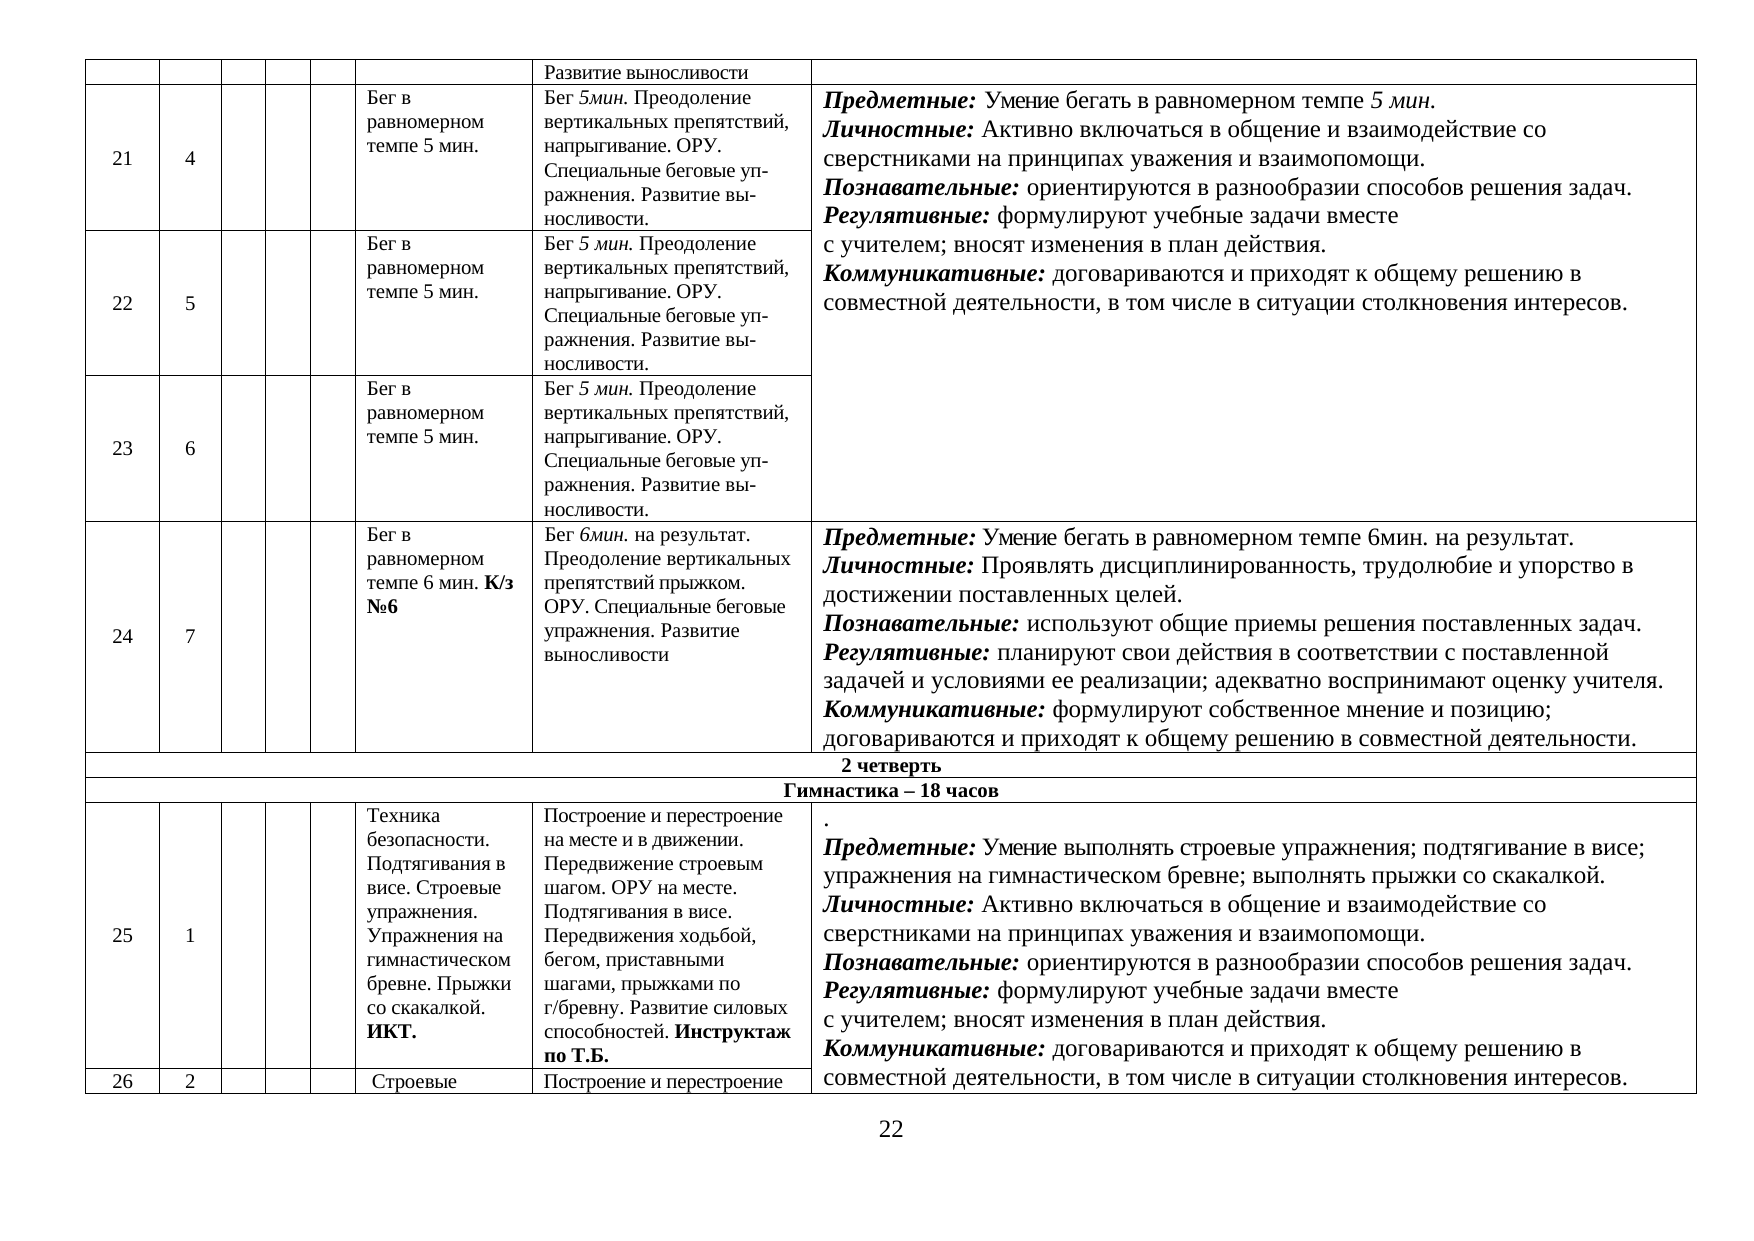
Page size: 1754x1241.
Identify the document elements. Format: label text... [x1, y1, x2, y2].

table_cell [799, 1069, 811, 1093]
table_cell [222, 85, 265, 230]
table_cell 26 [86, 1069, 159, 1093]
table_cell 21 [86, 85, 159, 230]
table_cell Гимнастика – 18 часов [86, 778, 1696, 802]
table_cell [266, 231, 310, 375]
table_cell Бег 5мин. Преодоление вертикальных препятствий, напрыгивание. ОРУ. Специальные беговые упражнения. Развитие выносливости. [533, 85, 811, 230]
table_cell Бег 5 мин. Преодоление вертикальных препятствий, напрыгивание. ОРУ. Специальные беговые упражнения. Развитие выносливости. [533, 376, 811, 521]
table_cell 24 [86, 522, 159, 752]
table_cell [266, 85, 310, 230]
table_cell [266, 522, 310, 752]
table_cell 7 [160, 522, 221, 752]
table_cell Бег в равномерном темпе 5 мин. [356, 376, 532, 521]
table_cell [266, 60, 310, 84]
table_cell 2 [160, 1069, 221, 1093]
table_cell Бег в равномерном темпе 5 мин. [356, 85, 532, 230]
table_cell [222, 1069, 265, 1093]
table_cell 2 четверть [86, 753, 1696, 777]
table_cell [266, 376, 310, 521]
table_cell Бег 6мин. на результат. Преодоление вертикальных препятствий прыжком. ОРУ. Специальные беговые упражнения. Развитие выносливости [533, 522, 811, 752]
table_cell [222, 522, 265, 752]
table_cell [222, 803, 265, 1067]
table_cell [222, 376, 265, 521]
table_cell [311, 85, 355, 230]
table_cell [311, 803, 355, 1067]
table_cell Бег 5 мин. Преодоление вертикальных препятствий, напрыгивание. ОРУ. Специальные беговые упражнения. Развитие выносливости. [533, 231, 811, 375]
table_cell 6 [160, 376, 221, 521]
table_cell Бег в равномерном темпе 6 мин. К/з №6 [356, 522, 532, 752]
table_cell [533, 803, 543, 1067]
table_cell 25 [86, 803, 159, 1067]
table_cell 23 [86, 376, 159, 521]
table_cell [311, 376, 355, 521]
table_cell . Предметные: Умение выполнять строевые упражнения; подтягивание в висе; упражнения на гимнастическом бревне; выполнять прыжки со скакалкой. Личностные: Активно включаться в общение и взаимодействие со сверстниками на принципах уважения и взаимопомощи. Познавательные: ориентируются в разнообразии способов решения задач. Регулятивные: формулируют учебные задачи вместе с учителем; вносят изменения в план действия. Коммуникативные: договариваются и приходят к общему решению в совместной деятельности, в том числе в ситуации столкновения интересов. [812, 803, 1696, 1093]
table_cell 4 [160, 85, 221, 230]
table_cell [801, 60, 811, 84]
table_cell [222, 60, 265, 84]
table_cell [222, 231, 265, 375]
table_cell 5 [160, 231, 221, 375]
table_cell 20 [86, 60, 159, 84]
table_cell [356, 60, 532, 84]
table_cell Бег в равномерном темпе 5 мин. [356, 231, 532, 375]
table_cell [311, 522, 355, 752]
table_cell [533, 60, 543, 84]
table_cell [266, 1069, 310, 1093]
table_cell [311, 231, 355, 375]
table_cell 1 [160, 803, 221, 1067]
table_cell Техника безопасности. Подтягивания в висе. Строевые упражнения. Упражнения на гимнастическом бревне. Прыжки со скакалкой. ИКТ. [356, 803, 532, 1067]
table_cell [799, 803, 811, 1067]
table_cell Предметные: Умение бегать в равномерном темпе 5 мин. Личностные: Активно включаться в общение и взаимодействие со сверстниками на принципах уважения и взаимопомощи. Познавательные: ориентируются в разнообразии способов решения задач. Регулятивные: формулируют учебные задачи вместе с учителем; вносят изменения в план действия. Коммуникативные: договариваются и приходят к общему решению в совместной деятельности, в том числе в ситуации столкновения интересов. [812, 85, 1696, 521]
table_cell [266, 803, 310, 1067]
table_cell Предметные: Умение бегать в равномерном темпе 6мин. на результат. Личностные: Проявлять дисциплинированность, трудолюбие и упорство в достижении поставленных целей. Познавательные: используют общие приемы решения поставленных задач. Регулятивные: планируют свои действия в соответствии с поставленной задачей и условиями ее реализации; адекватно воспринимают оценку учителя. Коммуникативные: формулируют собственное мнение и позицию; договариваются и приходят к общему решению в совместной деятельности. [812, 522, 1696, 752]
table_cell 22 [86, 231, 159, 375]
table_cell [311, 60, 355, 84]
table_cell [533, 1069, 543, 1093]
table_cell 3 [160, 60, 221, 84]
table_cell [356, 1069, 532, 1093]
table_cell [311, 1069, 355, 1093]
